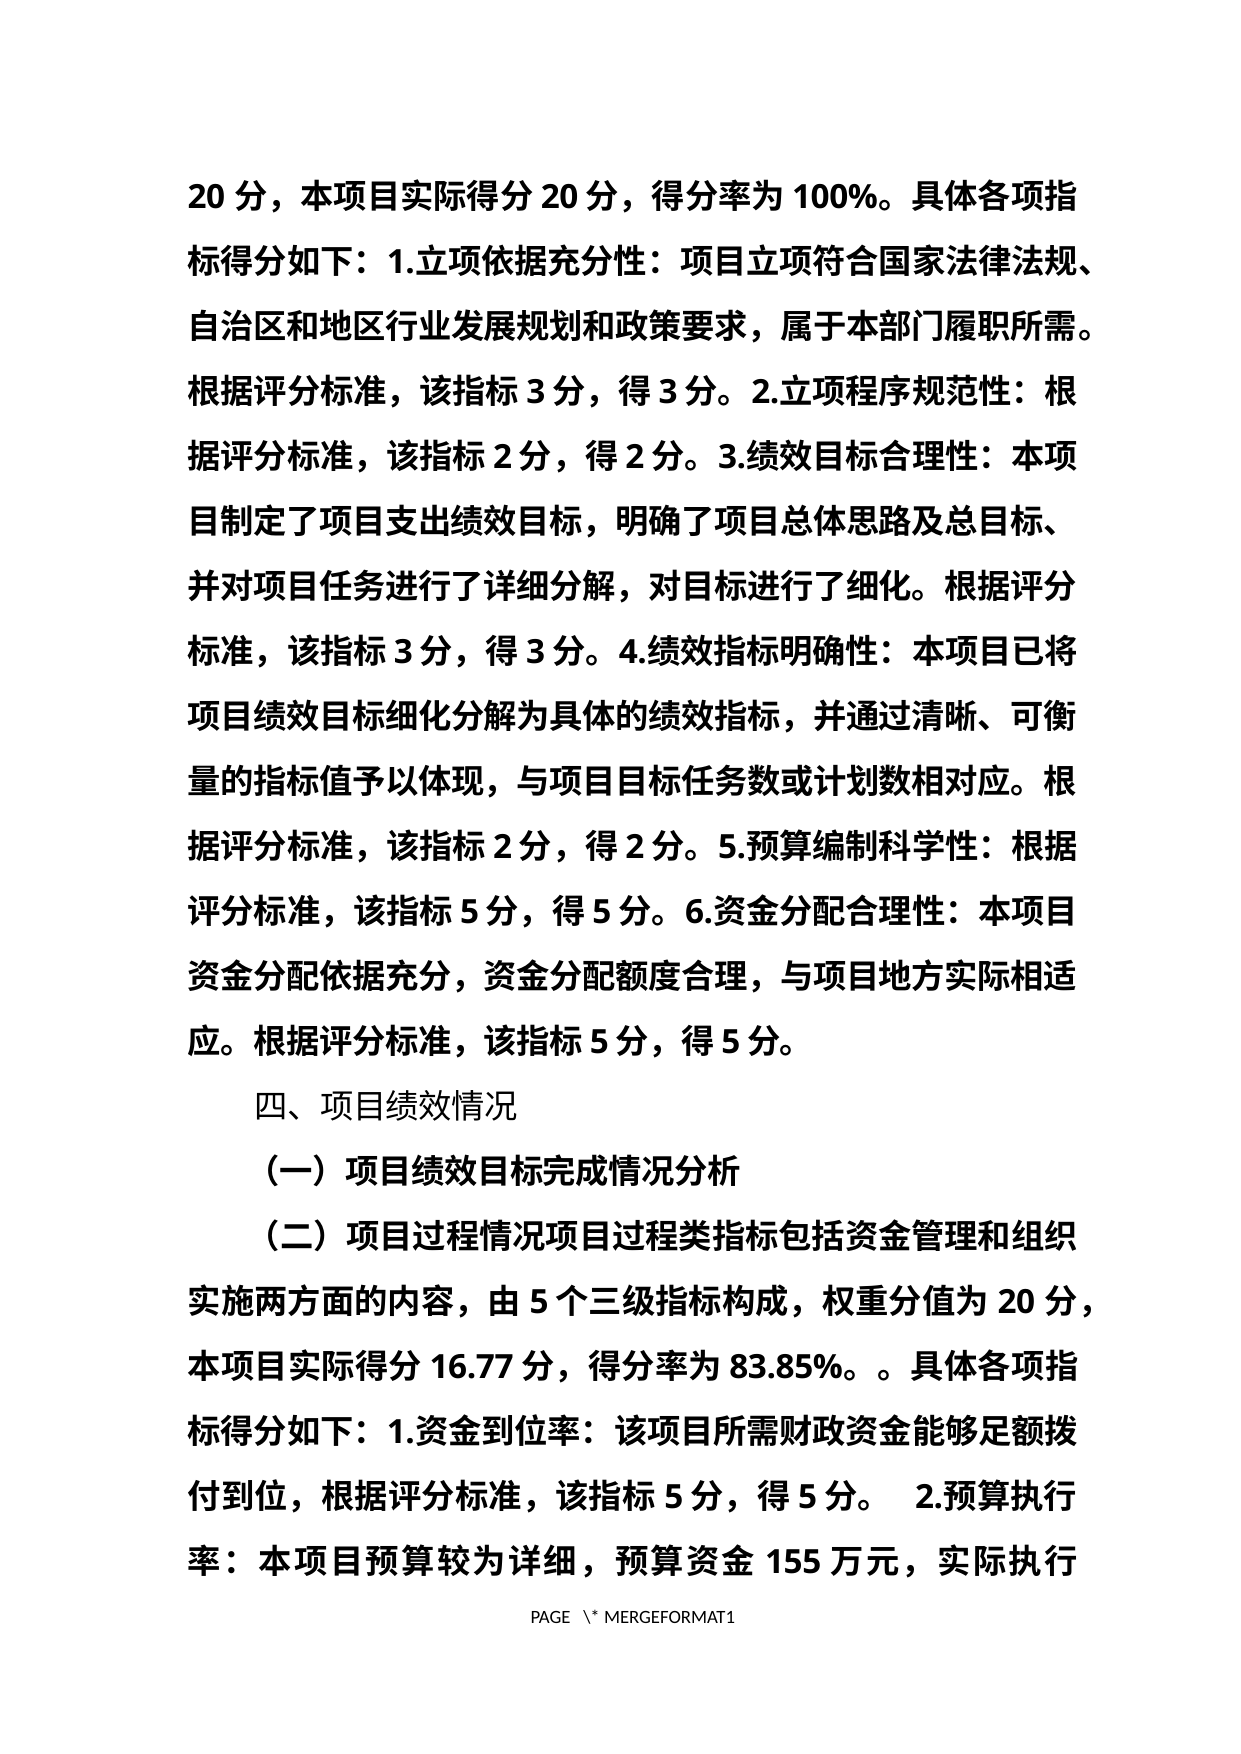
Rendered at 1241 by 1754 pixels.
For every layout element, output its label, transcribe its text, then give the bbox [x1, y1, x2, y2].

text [187, 162, 1078, 1072]
text （一）项目绩效目标完成情况分析 [187, 1137, 1078, 1202]
text 四、项目绩效情况 [187, 1072, 1078, 1137]
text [187, 1202, 1078, 1592]
